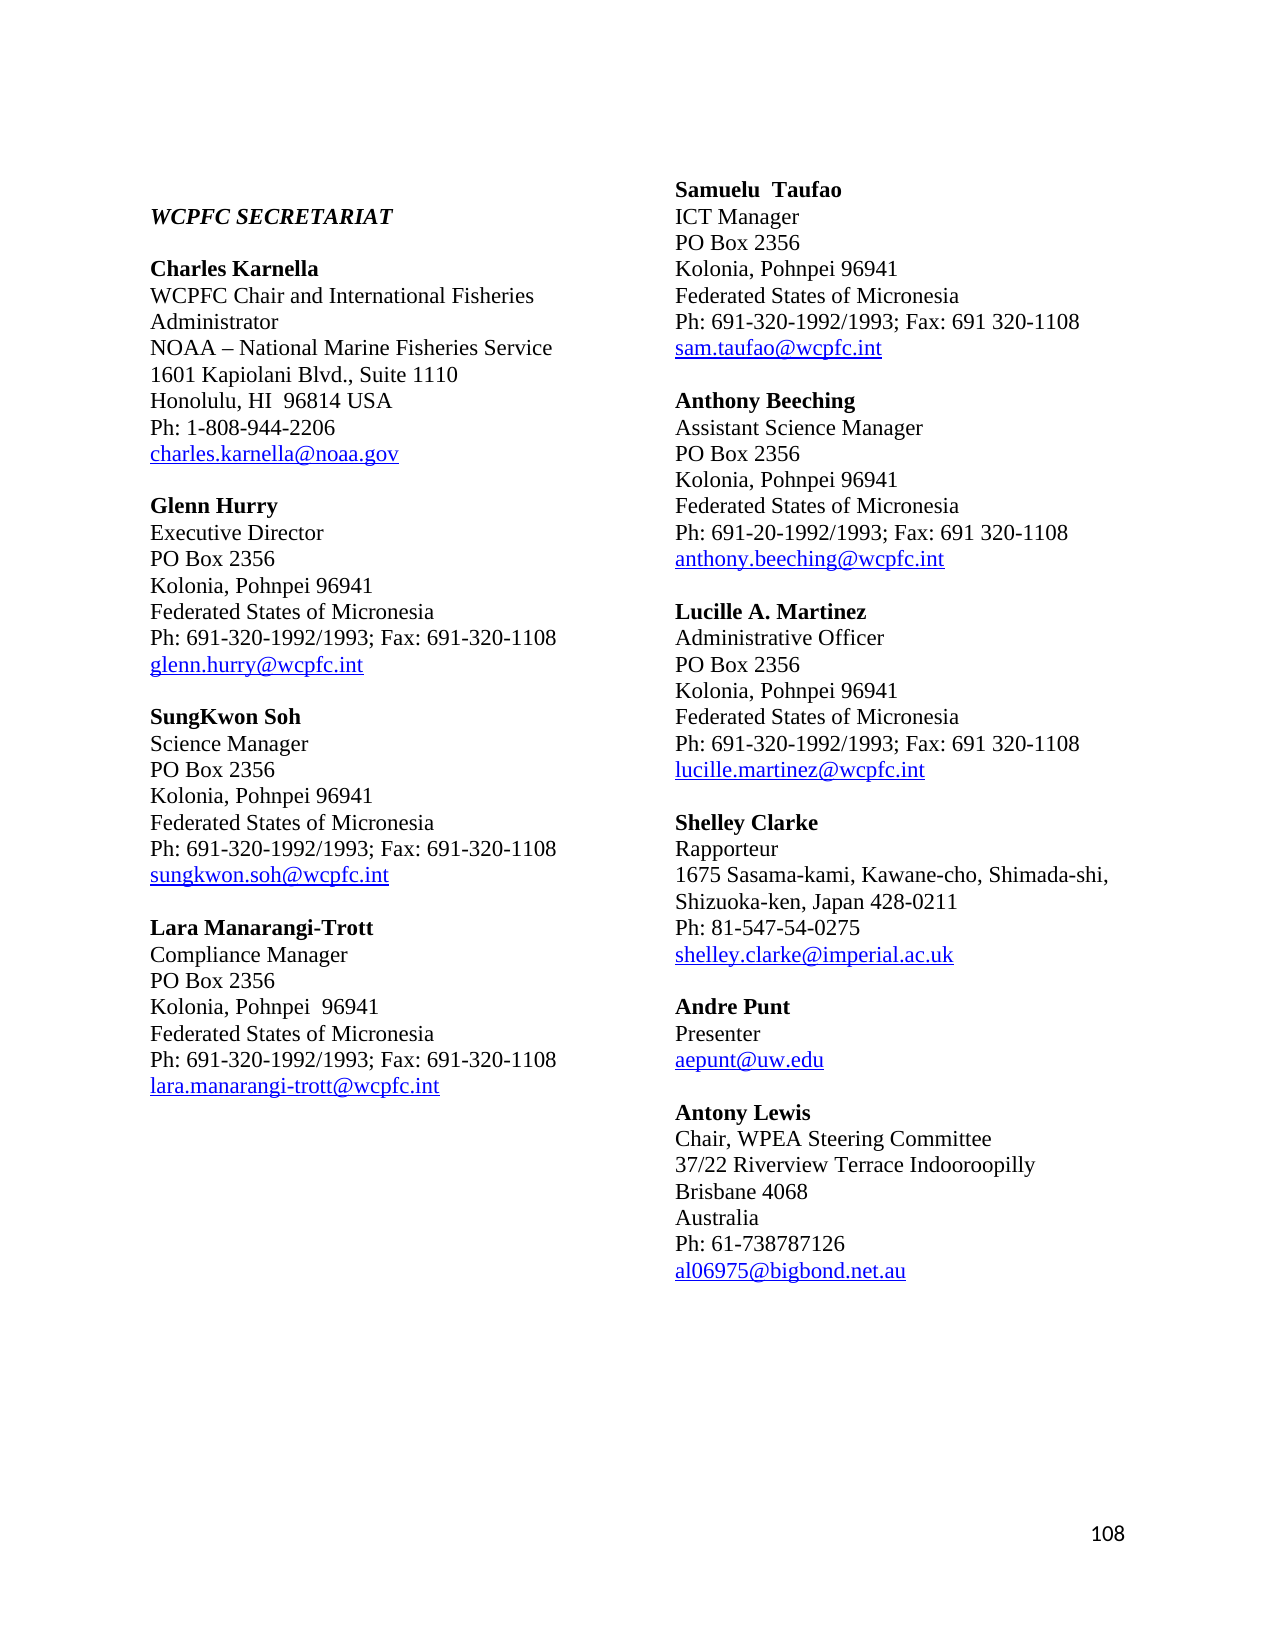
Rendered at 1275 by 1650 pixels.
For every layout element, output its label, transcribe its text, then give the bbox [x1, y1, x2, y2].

text Ph: 81-547-54-0275 [675, 914, 1125, 941]
text Antony Lewis [675, 1099, 1125, 1125]
text anthony.beeching@wcpfc.int [675, 545, 1125, 572]
text Ph: 691-320-1992/1993; Fax: 691 320-1108 [675, 308, 1125, 334]
text Chair, WPEA Steering Committee [675, 1125, 1125, 1151]
text Lucille A. Martinez [675, 598, 1125, 624]
text Federated States of Micronesia [150, 809, 600, 835]
text Administrative Officer [675, 624, 1125, 651]
text Federated States of Micronesia [675, 493, 1125, 519]
text PO Box 2356 [150, 756, 600, 782]
text Federated States of Micronesia [150, 598, 600, 624]
text Presenter [675, 1020, 1125, 1046]
text WCPFC Chair and International Fisheries Administrator [150, 282, 600, 334]
text Ph: 1-808-944-2206 [150, 413, 600, 440]
text WCPFC SECRETARIAT [150, 203, 600, 229]
text lara.manarangi-trott@wcpfc.int [150, 1072, 600, 1099]
text shelley.clarke@imperial.ac.uk [675, 941, 1125, 967]
text glenn.hurry@wcpfc.int [150, 651, 600, 677]
text lucille.martinez@wcpfc.int [675, 756, 1125, 782]
text SungKwon Soh [150, 703, 600, 730]
text 1675 Sasama-kami, Kawane-cho, Shimada-shi, Shizuoka-ken, Japan 428-0211 [675, 862, 1125, 914]
text 1601 Kapiolani Blvd., Suite 1110 [150, 361, 600, 387]
text 37/22 Riverview Terrace Indooroopilly [675, 1151, 1125, 1178]
text Australia [675, 1204, 1125, 1231]
text Federated States of Micronesia [150, 1020, 600, 1046]
text Andre Punt [675, 993, 1125, 1020]
text Brisbane 4068 [675, 1178, 1125, 1204]
text Kolonia, Pohnpei 96941 [675, 466, 1125, 493]
text PO Box 2356 [675, 651, 1125, 677]
text Ph: 691-320-1992/1993; Fax: 691 320-1108 [675, 730, 1125, 756]
text Lara Manarangi-Trott [150, 914, 600, 941]
text Kolonia, Pohnpei 96941 [150, 782, 600, 809]
text Executive Director [150, 519, 600, 545]
text PO Box 2356 [150, 545, 600, 572]
text aepunt@uw.edu [675, 1046, 1125, 1072]
text sungkwon.soh@wcpfc.int [150, 862, 600, 888]
text Ph: 691-320-1992/1993; Fax: 691-320-1108 [150, 835, 600, 862]
text PO Box 2356 [675, 229, 1125, 255]
text ICT Manager [675, 203, 1125, 229]
text Glenn Hurry [150, 493, 600, 519]
text Shelley Clarke [675, 809, 1125, 835]
text Ph: 691-20-1992/1993; Fax: 691 320-1108 [675, 519, 1125, 545]
text Ph: 61-738787126 [675, 1231, 1125, 1257]
text Science Manager [150, 730, 600, 756]
text Compliance Manager [150, 941, 600, 967]
text charles.karnella@noaa.gov [150, 440, 600, 466]
text Federated States of Micronesia [675, 703, 1125, 730]
text PO Box 2356 [675, 440, 1125, 466]
text Samuelu Taufao [675, 176, 1125, 203]
text Kolonia, Pohnpei 96941 [150, 572, 600, 598]
text sam.taufao@wcpfc.int [675, 334, 1125, 361]
text Ph: 691-320-1992/1993; Fax: 691-320-1108 [150, 624, 600, 651]
text Assistant Science Manager [675, 413, 1125, 440]
text Honolulu, HI 96814 USA [150, 387, 600, 413]
text Charles Karnella [150, 255, 600, 282]
text Kolonia, Pohnpei 96941 [675, 677, 1125, 703]
text Kolonia, Pohnpei 96941 [675, 255, 1125, 282]
text Rapporteur [675, 835, 1125, 862]
text Federated States of Micronesia [675, 282, 1125, 308]
text al06975@bigbond.net.au [675, 1257, 1125, 1283]
text PO Box 2356 [150, 967, 600, 993]
text Anthony Beeching [675, 387, 1125, 413]
text Ph: 691-320-1992/1993; Fax: 691-320-1108 [150, 1046, 600, 1072]
text Kolonia, Pohnpei 96941 [150, 993, 600, 1020]
text NOAA – National Marine Fisheries Service [150, 334, 600, 361]
